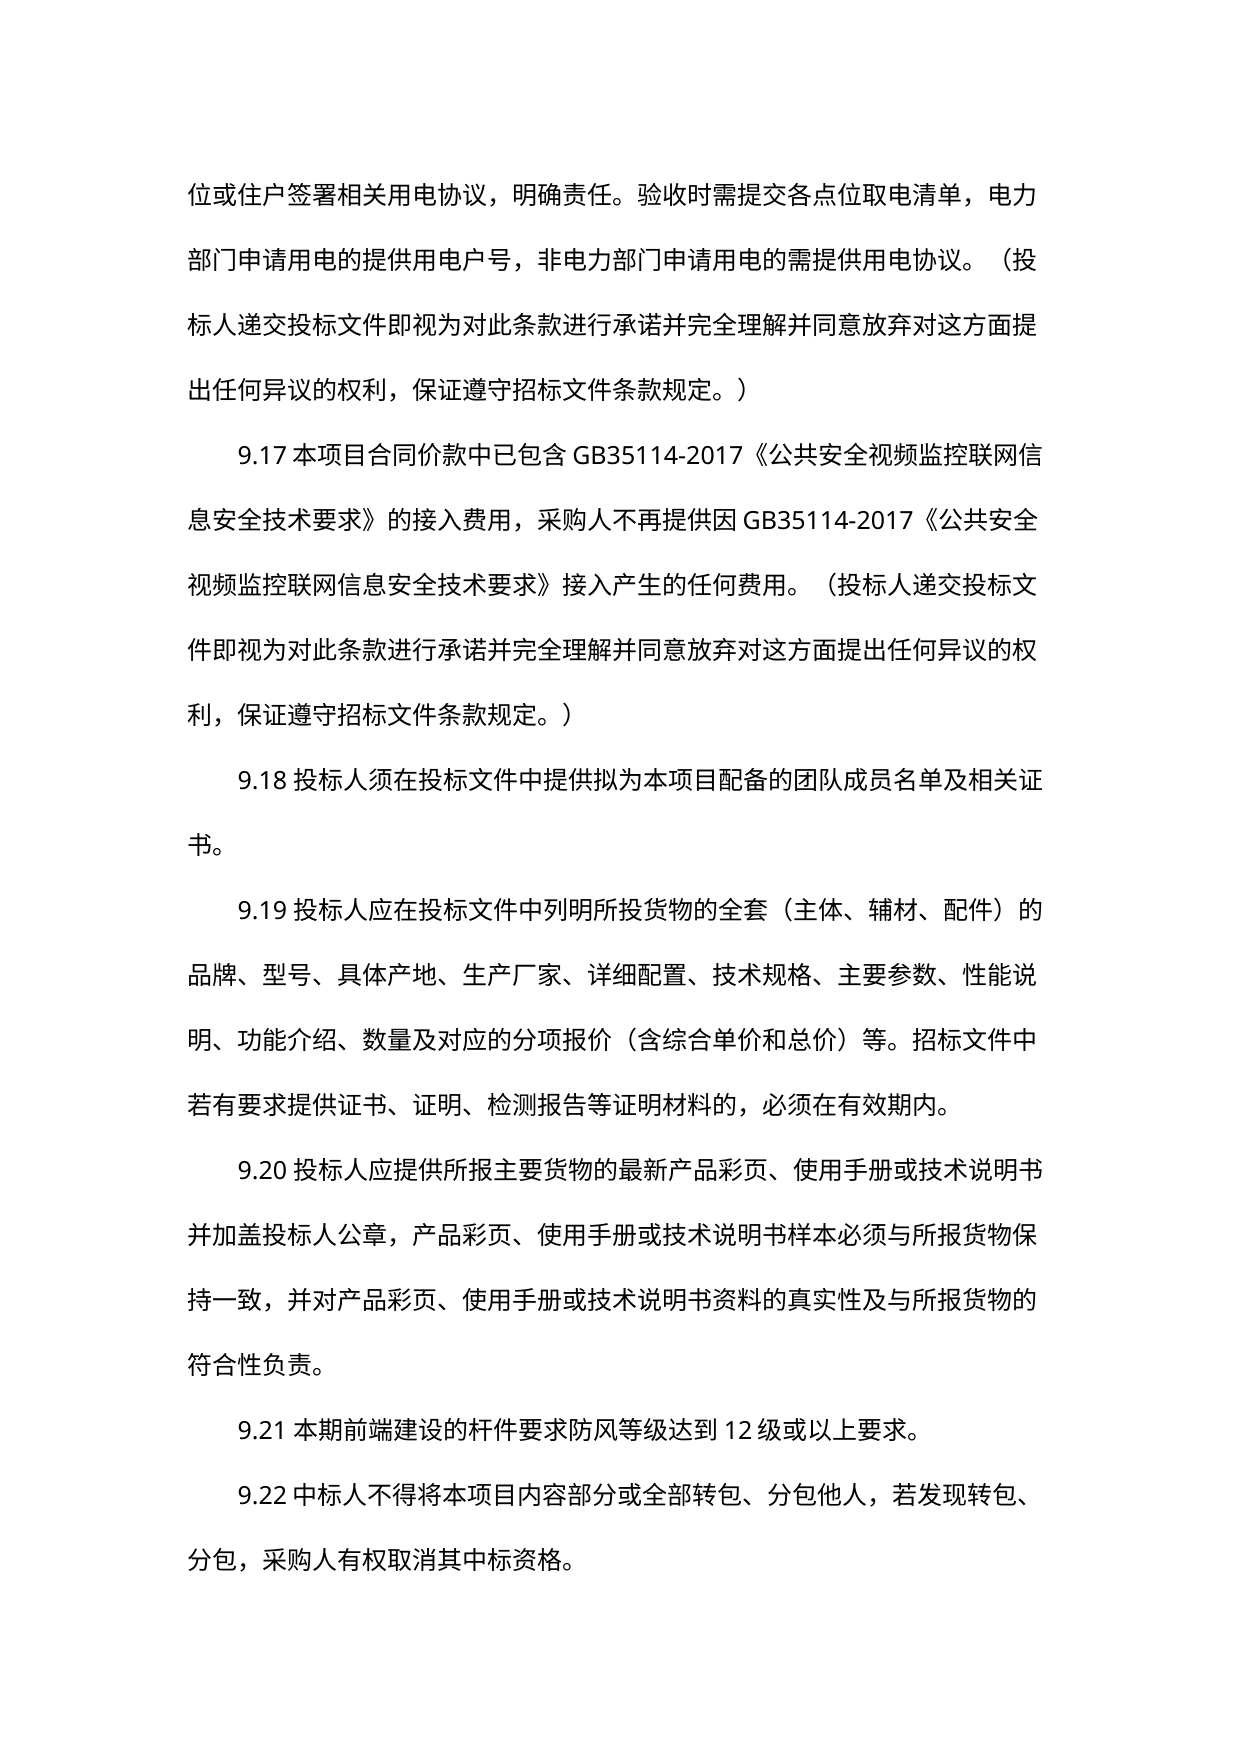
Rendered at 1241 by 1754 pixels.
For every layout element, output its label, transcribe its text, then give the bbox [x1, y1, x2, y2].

text 9.20 投标人应提供所报主要货物的最新产品彩页、使用手册或技术说明书并加盖投标人公章，产品彩页、使用手册或技术说明书样本必须与所报货物保持一致，并对产品彩页、使用手册或技术说明书资料的真实性及与所报货物的符合性负责。 [187, 1137, 1053, 1397]
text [187, 162, 1053, 422]
text 9.18 投标人须在投标文件中提供拟为本项目配备的团队成员名单及相关证书。 [187, 747, 1053, 877]
text 9.22中标人不得将本项目内容部分或全部转包、分包他人，若发现转包、分包，采购人有权取消其中标资格。 [187, 1462, 1053, 1592]
text 9.19 投标人应在投标文件中列明所投货物的全套（主体、辅材、配件）的品牌、型号、具体产地、生产厂家、详细配置、技术规格、主要参数、性能说明、功能介绍、数量及对应的分项报价（含综合单价和总价）等。招标文件中若有要求提供证书、证明、检测报告等证明材料的，必须在有效期内。 [187, 877, 1053, 1137]
text 9.17本项目合同价款中已包含GB35114-2017《公共安全视频监控联网信息安全技术要求》的接入费用，采购人不再提供因GB35114-2017《公共安全视频监控联网信息安全技术要求》接入产生的任何费用。（投标人递交投标文件即视为对此条款进行承诺并完全理解并同意放弃对这方面提出任何异议的权利，保证遵守招标文件条款规定。） [187, 422, 1053, 747]
text 9.21 本期前端建设的杆件要求防风等级达到12级或以上要求。 [187, 1397, 1053, 1462]
